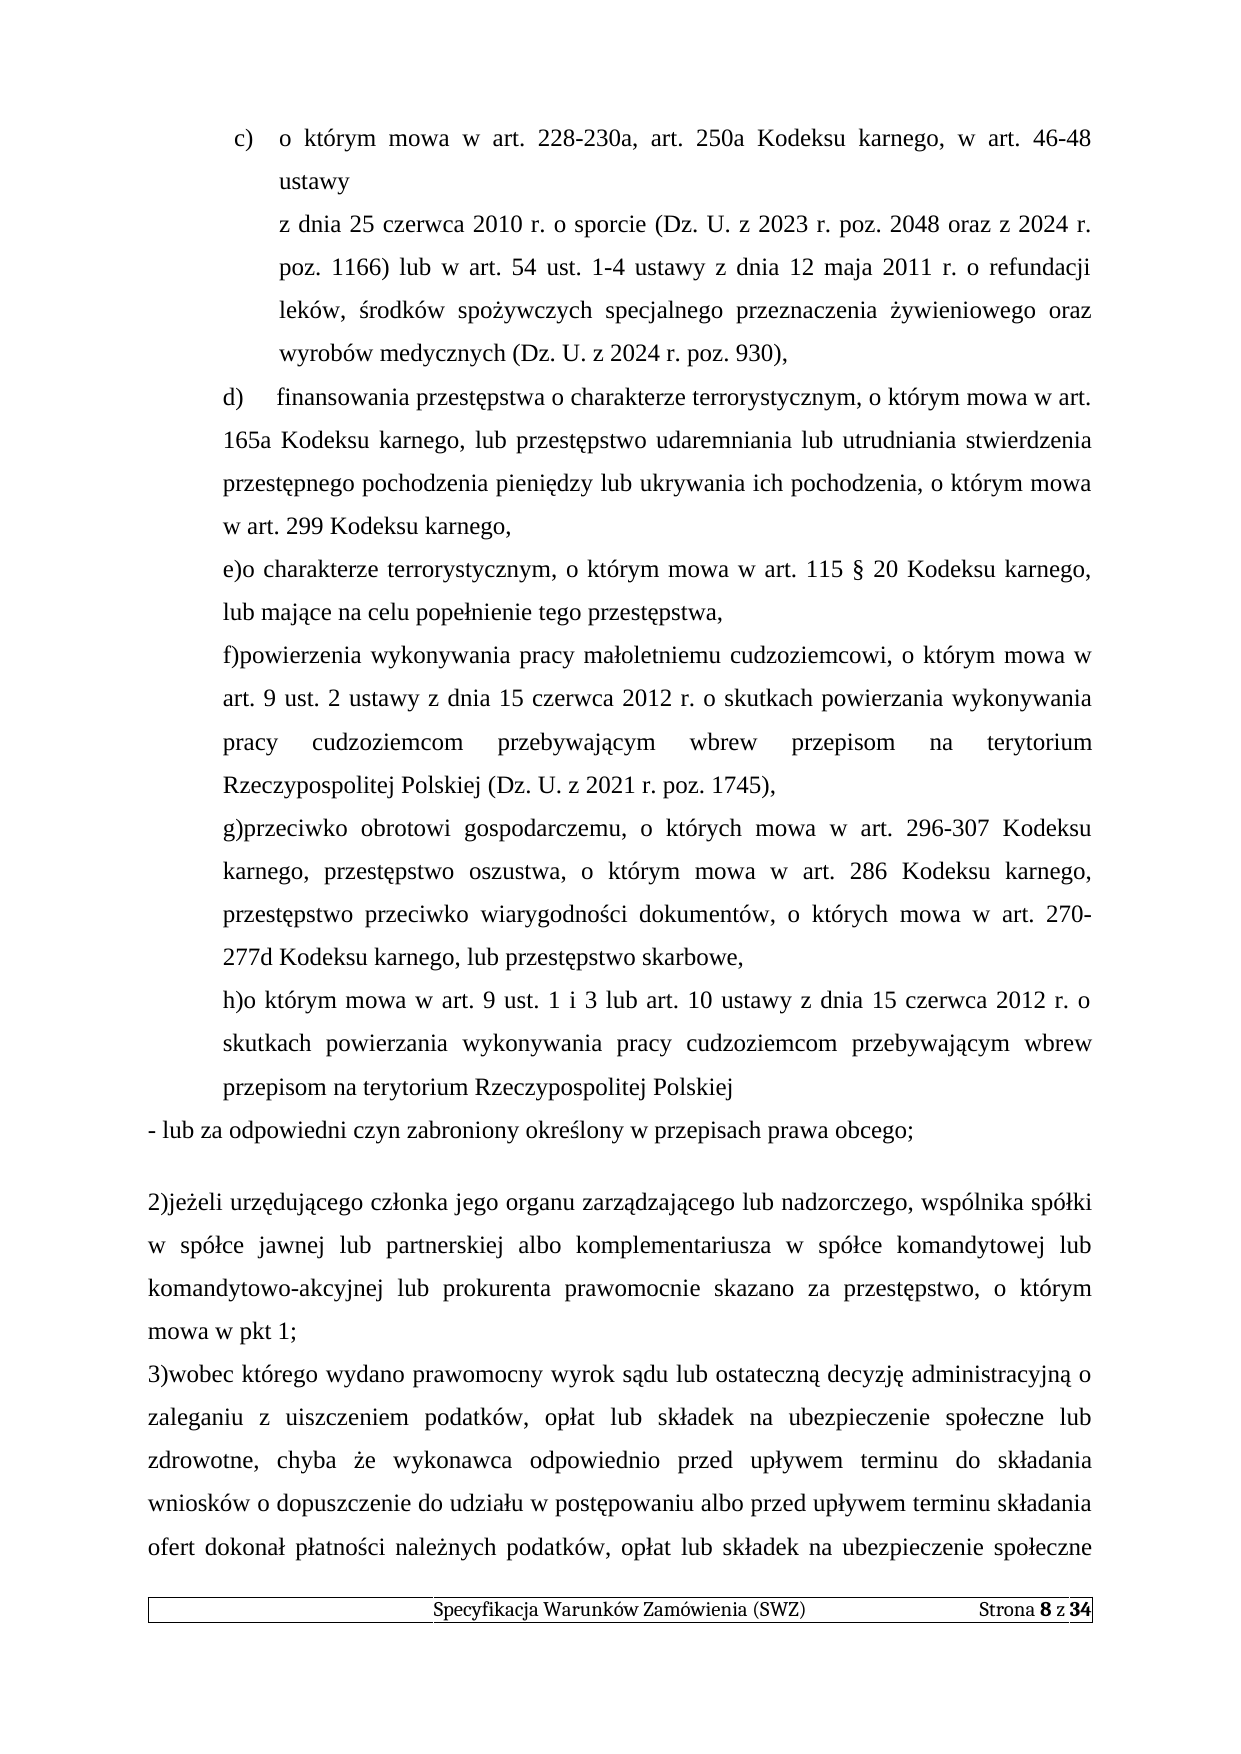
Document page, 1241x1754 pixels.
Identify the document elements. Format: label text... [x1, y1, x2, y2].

text d) finansowania przestępstwa o charakterze terrorystycznym, o którym mowa w art. 165a Kodeksu karnego, lub przestępstwo udaremniania lub utrudniania stwierdzenia przestępnego pochodzenia pieniędzy lub ukrywania ich pochodzenia, o którym mowa w art. 299 Kodeksu karnego, [223, 382, 1093, 540]
text f)powierzenia wykonywania pracy małoletniemu cudzoziemcowi, o którym mowa w art. 9 ust. 2 ustawy z dnia 15 czerwca 2012 r. o skutkach powierzania wykonywania pracy cudzoziemcom przebywającym wbrew przepisom na terytorium Rzeczypospolitej Polskiej (Dz. U. z 2021 r. poz. 1745), [223, 640, 1093, 798]
text h)o którym mowa w art. 9 ust. 1 i 3 lub art. 10 ustawy z dnia 15 czerwca 2012 r. o skutkach powierzania wykonywania pracy cudzoziemcom przebywającym wbrew przepisom na terytorium Rzeczypospolitej Polskiej [223, 985, 1093, 1100]
text e)o charakterze terrorystycznym, o którym mowa w art. 115 § 20 Kodeksu karnego, lub mające na celu popełnienie tego przestępstwa, [223, 554, 1093, 626]
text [148, 1359, 1093, 1560]
text 2)jeżeli urzędującego członka jego organu zarządzającego lub nadzorczego, wspólnika spółki w spółce jawnej lub partnerskiej albo komplementariusza w spółce komandytowej lub komandytowo-akcyjnej lub prokurenta prawomocnie skazano za przestępstwo, o którym mowa w pkt 1; [148, 1187, 1093, 1345]
text z dnia 25 czerwca 2010 r. o sporcie (Dz. U. z 2023 r. poz. 2048 oraz z 2024 r. poz. 1166) lub w art. 54 ust. 1-4 ustawy z dnia 12 maja 2011 r. o refundacji leków, środków spożywczych specjalnego przeznaczenia żywieniowego oraz wyrobów medycznych (Dz. U. z 2024 r. poz. 930), [279, 209, 1093, 367]
list o którym mowa w art. 228-230a, art. 250a Kodeksu karnego, w art. 46-48 ustawy [234, 123, 1093, 195]
text - lub za odpowiedni czyn zabroniony określony w przepisach prawa obcego; [148, 1115, 1093, 1143]
text g)przeciwko obrotowi gospodarczemu, o których mowa w art. 296-307 Kodeksu karnego, przestępstwo oszustwa, o którym mowa w art. 286 Kodeksu karnego, przestępstwo przeciwko wiarygodności dokumentów, o których mowa w art. 270-277d Kodeksu karnego, lub przestępstwo skarbowe, [223, 813, 1093, 971]
